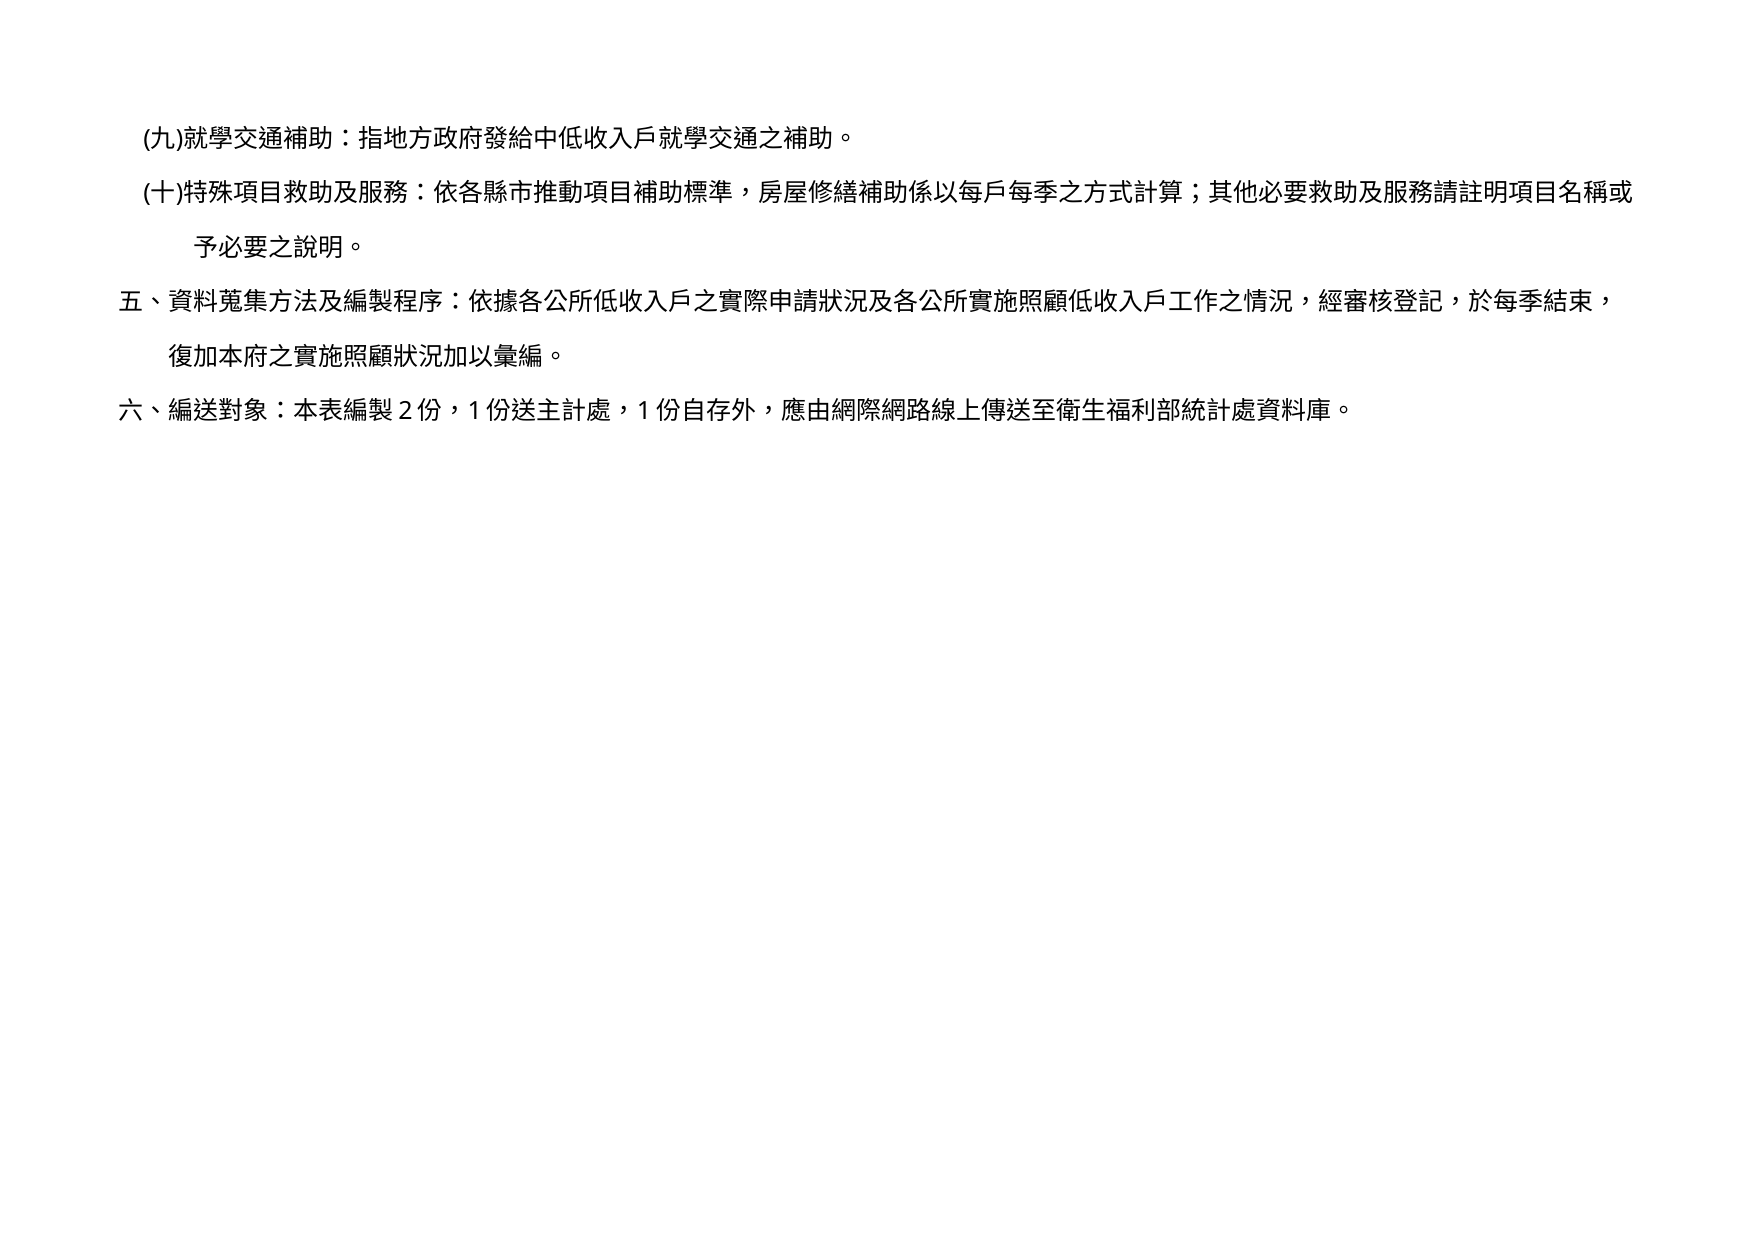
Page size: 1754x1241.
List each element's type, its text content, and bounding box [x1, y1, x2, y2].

text 六、編送對象：本表編製2份，1份送主計處，1份自存外，應由網際網路線上傳送至衛生福利部統計處資料庫。 [118, 390, 1636, 427]
text (九)就學交通補助：指地方政府發給中低收入戶就學交通之補助。 [118, 118, 1636, 155]
text (十)特殊項目救助及服務：依各縣市推動項目補助標準，房屋修繕補助係以每戶每季之方式計算；其他必要救助及服務請註明項目名稱或予必要之說明。 [143, 173, 1636, 263]
text 五、資料蒐集方法及編製程序：依據各公所低收入戶之實際申請狀況及各公所實施照顧低收入戶工作之情況，經審核登記，於每季結束，復加本府之實施照顧狀況加以彙編。 [118, 282, 1636, 372]
